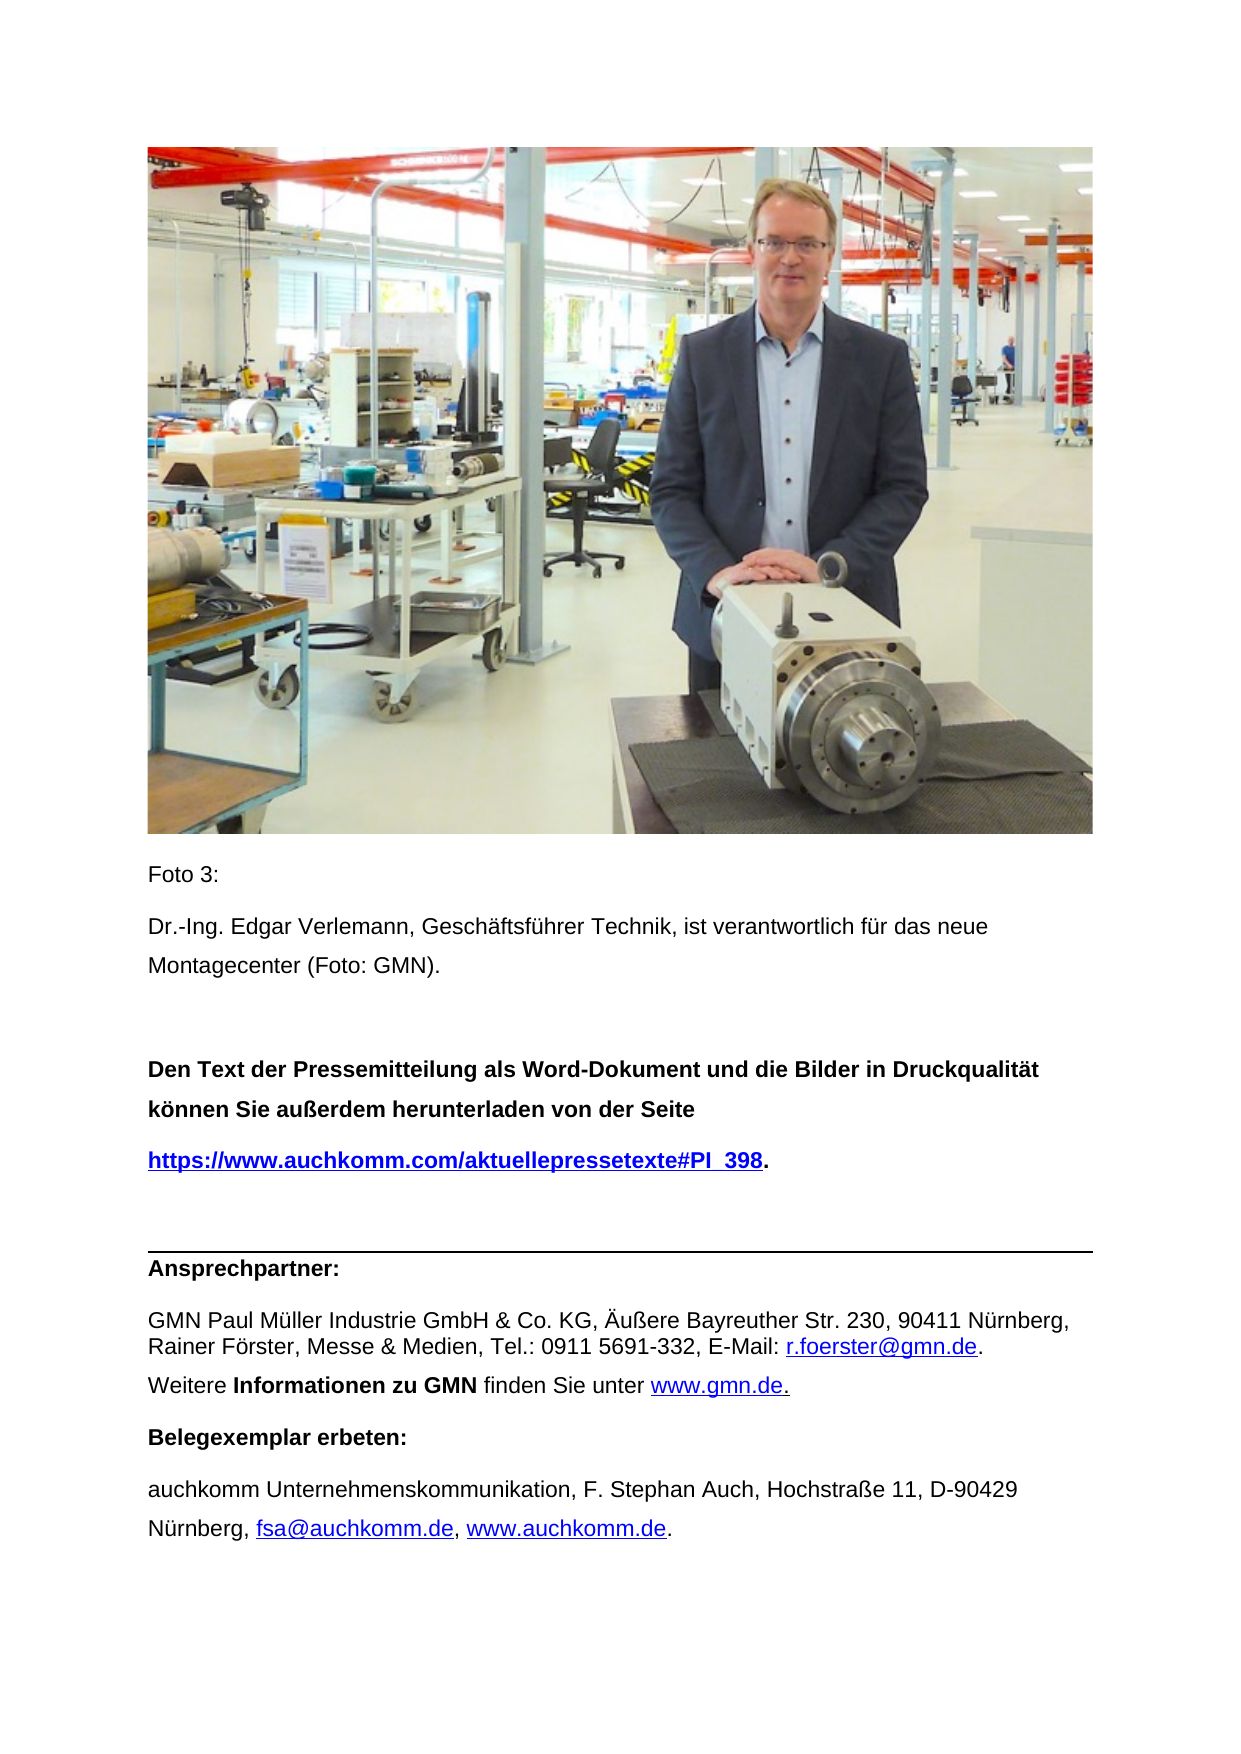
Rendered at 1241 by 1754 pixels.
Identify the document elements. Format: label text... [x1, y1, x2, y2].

text Ansprechpartner: [148, 1253, 1093, 1281]
text GMN Paul Müller Industrie GmbH & Co. KG, Äußere Bayreuther Str. 230, 90411 Nürnberg, Rainer Förster, Messe & Medien, Tel.: 0911 5691-332, E-Mail: r.foerster@gmn.de. [148, 1307, 1093, 1359]
text Den Text der Pressemitteilung als Word-Dokument und die Bilder in Druckqualität können Sie außerdem herunterladen von der Seite [148, 1056, 1093, 1122]
text Weitere Informationen zu GMN finden Sie unter www.gmn.de. [148, 1372, 1093, 1398]
text auchkomm Unternehmenskommunikation, F. Stephan Auch, Hochstraße 11, D-90429 Nürnberg, fsa@auchkomm.de, www.auchkomm.de. [148, 1476, 1093, 1542]
text https://www.auchkomm.com/aktuellepressetexte#PI_398. [148, 1147, 1093, 1174]
text Foto 3: [148, 861, 1093, 887]
text Belegexemplar erbeten: [148, 1424, 1093, 1450]
picture [147, 147, 1093, 834]
text Dr.-Ing. Edgar Verlemann, Geschäftsführer Technik, ist verantwortlich für das neue Montagecenter (Foto: GMN). [148, 913, 1093, 978]
